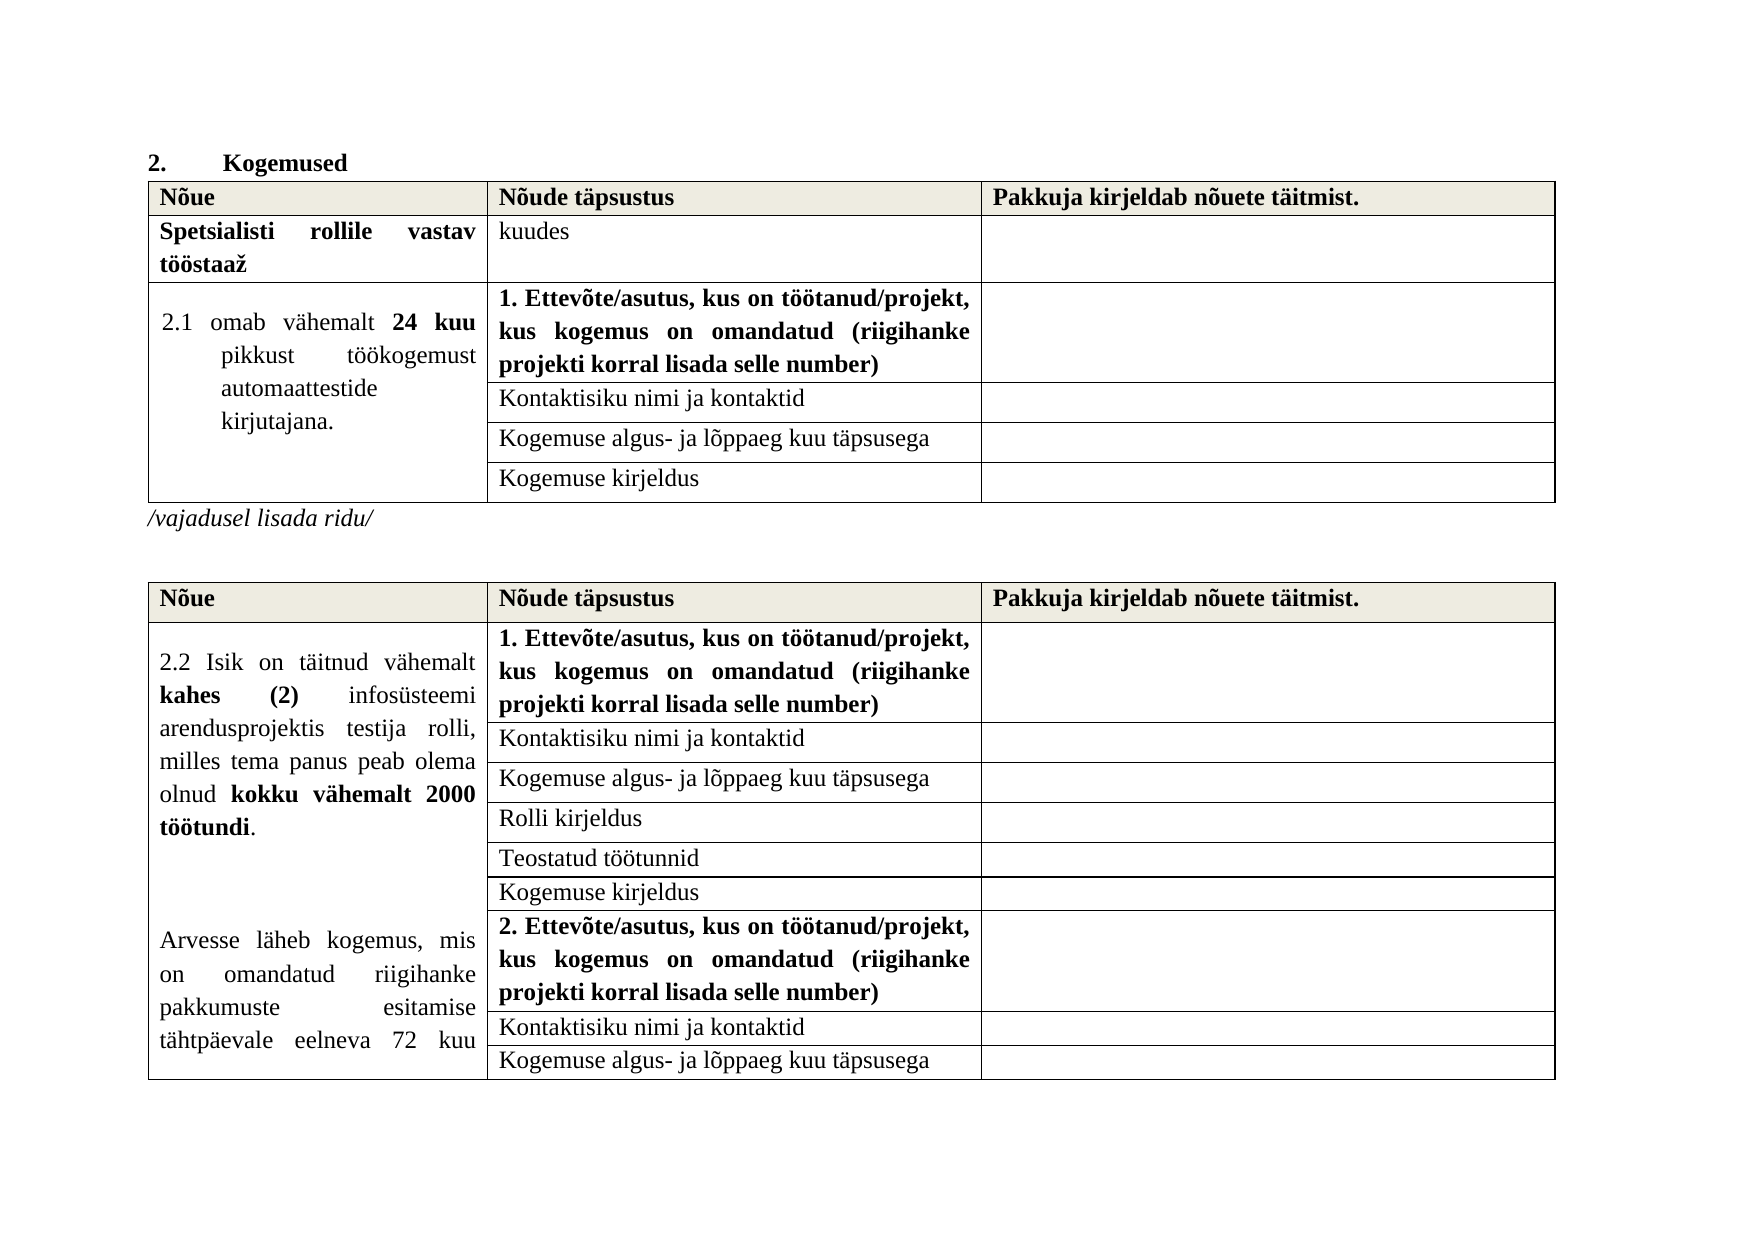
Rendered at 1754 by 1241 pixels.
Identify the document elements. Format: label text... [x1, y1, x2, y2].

table_cell 2.1 omab vähemalt 24 kuu pikkust töökogemust automaattestide kirjutajana. [149, 283, 487, 502]
table_cell [982, 1012, 1554, 1044]
table_cell Kogemuse algus- ja lõppaeg kuu täpsusega [488, 423, 981, 462]
table_cell Kontaktisiku nimi ja kontaktid [488, 1012, 981, 1044]
table_cell [982, 763, 1554, 802]
table_cell Spetsialisti rollile vastav tööstaaž [149, 216, 487, 282]
table_header Nõude täpsustus [488, 182, 981, 215]
table_cell 2. Ettevõte/asutus, kus on töötanud/projekt, kus kogemus on omandatud (riigihanke projekti korral lisada selle number) [488, 911, 981, 1011]
table_cell [982, 878, 1554, 910]
table_cell Kogemuse kirjeldus [488, 878, 981, 910]
table_header Nõude täpsustus [488, 583, 981, 622]
table_cell 1. Ettevõte/asutus, kus on töötanud/projekt, kus kogemus on omandatud (riigihanke projekti korral lisada selle number) [488, 623, 981, 722]
table_cell [982, 283, 1554, 382]
table_cell [982, 1046, 1554, 1079]
table_cell [982, 723, 1554, 762]
table_cell [982, 803, 1554, 842]
table_cell 1. Ettevõte/asutus, kus on töötanud/projekt, kus kogemus on omandatud (riigihanke projekti korral lisada selle number) [488, 283, 981, 382]
table_cell [982, 911, 1554, 1011]
table_header Pakkuja kirjeldab nõuete täitmist. [982, 583, 1554, 622]
table_cell kuudes [488, 216, 981, 282]
table_header Nõue [149, 583, 487, 622]
table_cell Kogemuse algus- ja lõppaeg kuu täpsusega [488, 1046, 981, 1079]
table_cell 2.2 Isik on täitnud vähemalt kahes (2) infosüsteemi arendusprojektis testija rolli, milles tema panus peab olema olnud kokku vähemalt 2000 töötundi. Arvesse läheb kogemus, mis on omandatud riigihanke pakkumuste esitamise tähtpäevale eelneva 72 kuu jooksul. [149, 623, 487, 1079]
table_cell Teostatud töötunnid [488, 843, 981, 876]
table_cell [982, 423, 1554, 462]
text /vajadusel lisada ridu/ [148, 503, 1558, 532]
table_cell Kogemuse kirjeldus [488, 463, 981, 502]
table_header Pakkuja kirjeldab nõuete täitmist. [982, 182, 1554, 215]
table_cell Kogemuse algus- ja lõppaeg kuu täpsusega [488, 763, 981, 802]
table_header Nõue [149, 182, 487, 215]
table_cell [982, 383, 1554, 422]
table_cell [982, 843, 1554, 876]
table_cell Kontaktisiku nimi ja kontaktid [488, 383, 981, 422]
table_cell [982, 463, 1554, 502]
table_cell Rolli kirjeldus [488, 803, 981, 842]
table_cell [982, 216, 1554, 282]
list Kogemused [148, 148, 1606, 176]
table_cell Kontaktisiku nimi ja kontaktid [488, 723, 981, 762]
table_cell [982, 623, 1554, 722]
